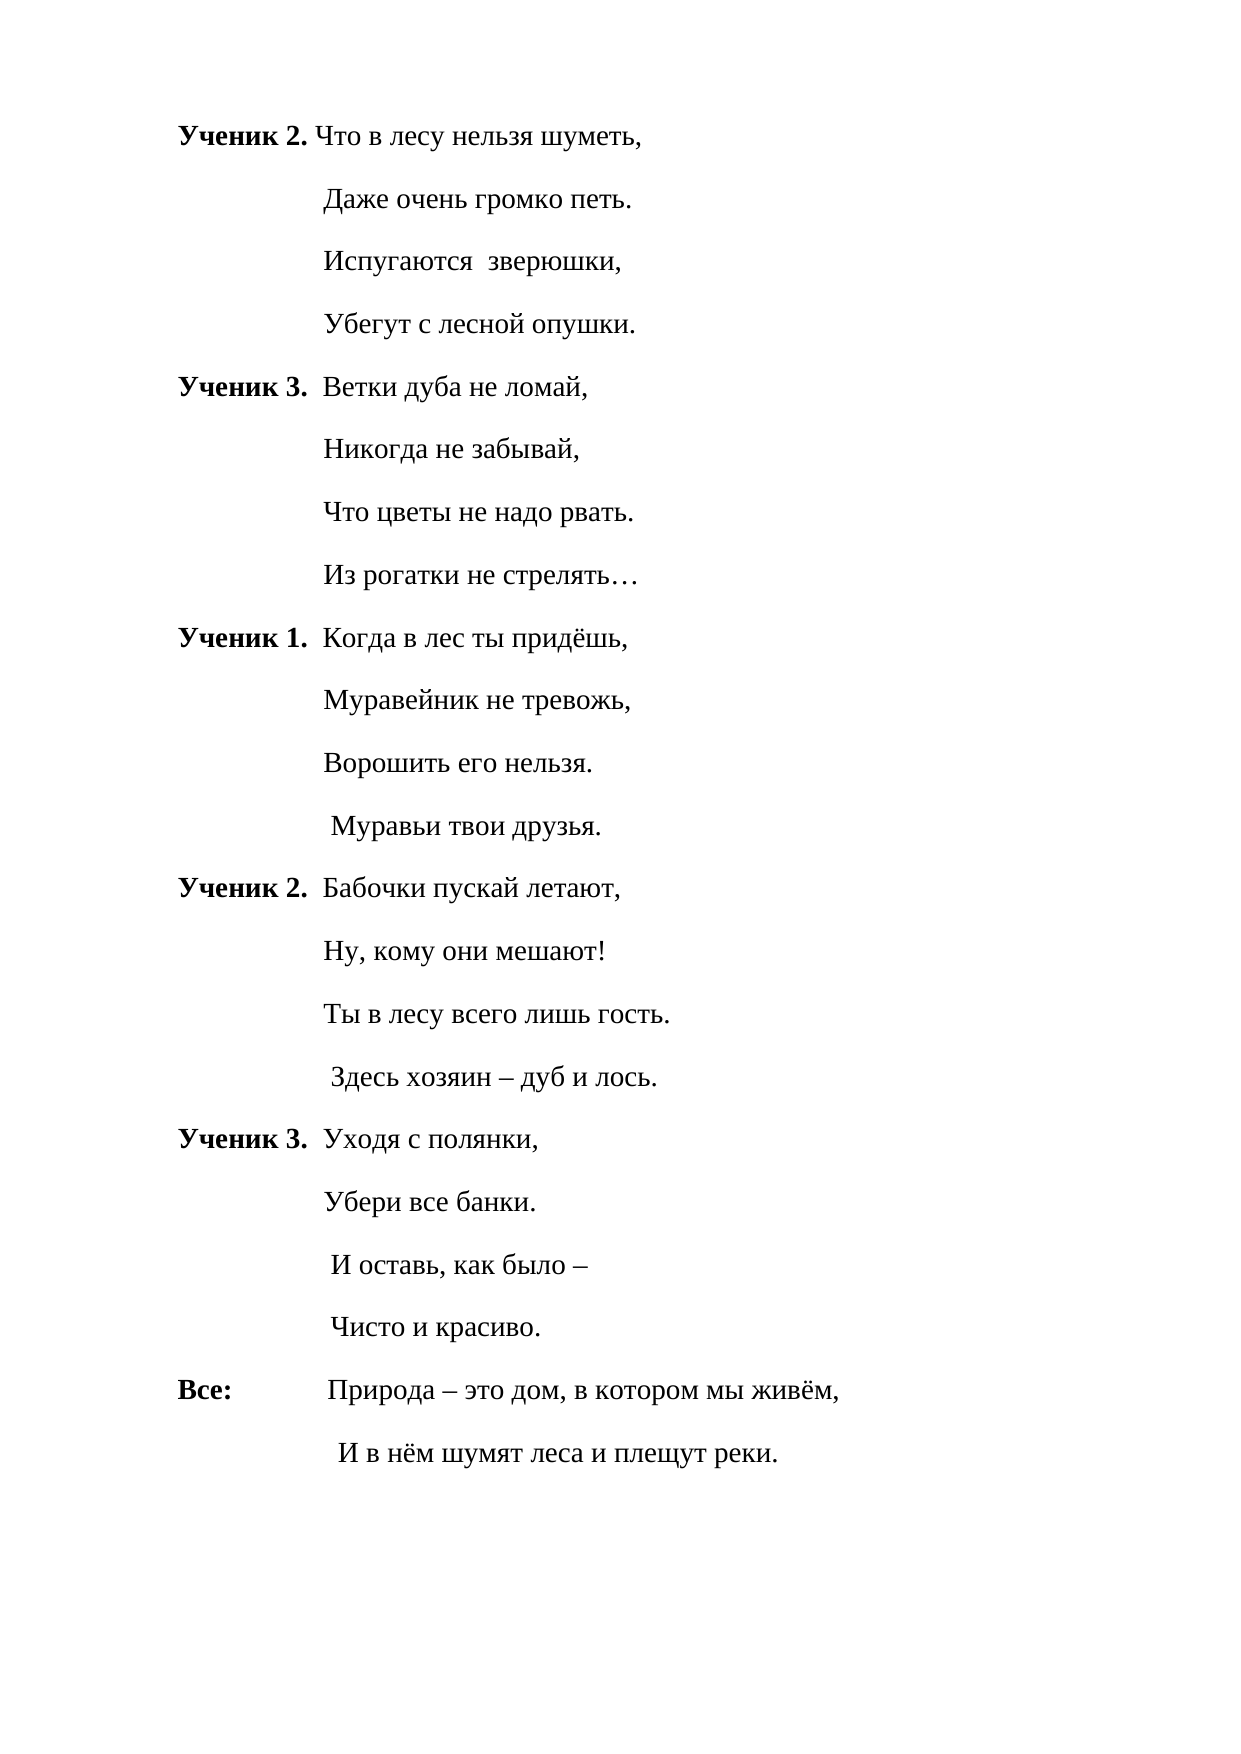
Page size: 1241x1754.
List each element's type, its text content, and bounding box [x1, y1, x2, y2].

text Что цветы не надо рвать. [177, 494, 1152, 528]
text Ты в лесу всего лишь гость. [177, 996, 1152, 1029]
text И оставь, как было – [177, 1247, 1152, 1280]
text Ворошить его нельзя. [177, 745, 1152, 779]
text Муравьи твои друзья. [177, 808, 1152, 841]
text И в нём шумят леса и плещут реки. [177, 1435, 1152, 1468]
text Здесь хозяин – дуб и лось. [177, 1059, 1152, 1092]
text Все: Природа – это дом, в котором мы живём, [177, 1372, 1152, 1406]
text Ну, кому они мешают! [177, 933, 1152, 967]
text Ученик 3. Уходя с полянки, [177, 1121, 1152, 1155]
text Ученик 3. Ветки дуба не ломай, [177, 369, 1152, 402]
text Муравейник не тревожь, [177, 682, 1152, 716]
text Ученик 2. Бабочки пускай летают, [177, 871, 1152, 904]
text Чисто и красиво. [177, 1309, 1152, 1343]
text Испугаются зверюшки, [177, 243, 1152, 277]
text Убери все банки. [177, 1184, 1152, 1218]
text Ученик 2. Что в лесу нельзя шуметь, [177, 118, 1152, 152]
text Даже очень громко петь. [177, 181, 1152, 214]
text Убегут с лесной опушки. [177, 306, 1152, 340]
text Никогда не забывай, [177, 432, 1152, 465]
text Из рогатки не стрелять… [177, 557, 1152, 591]
text Ученик 1. Когда в лес ты придёшь, [177, 620, 1152, 653]
